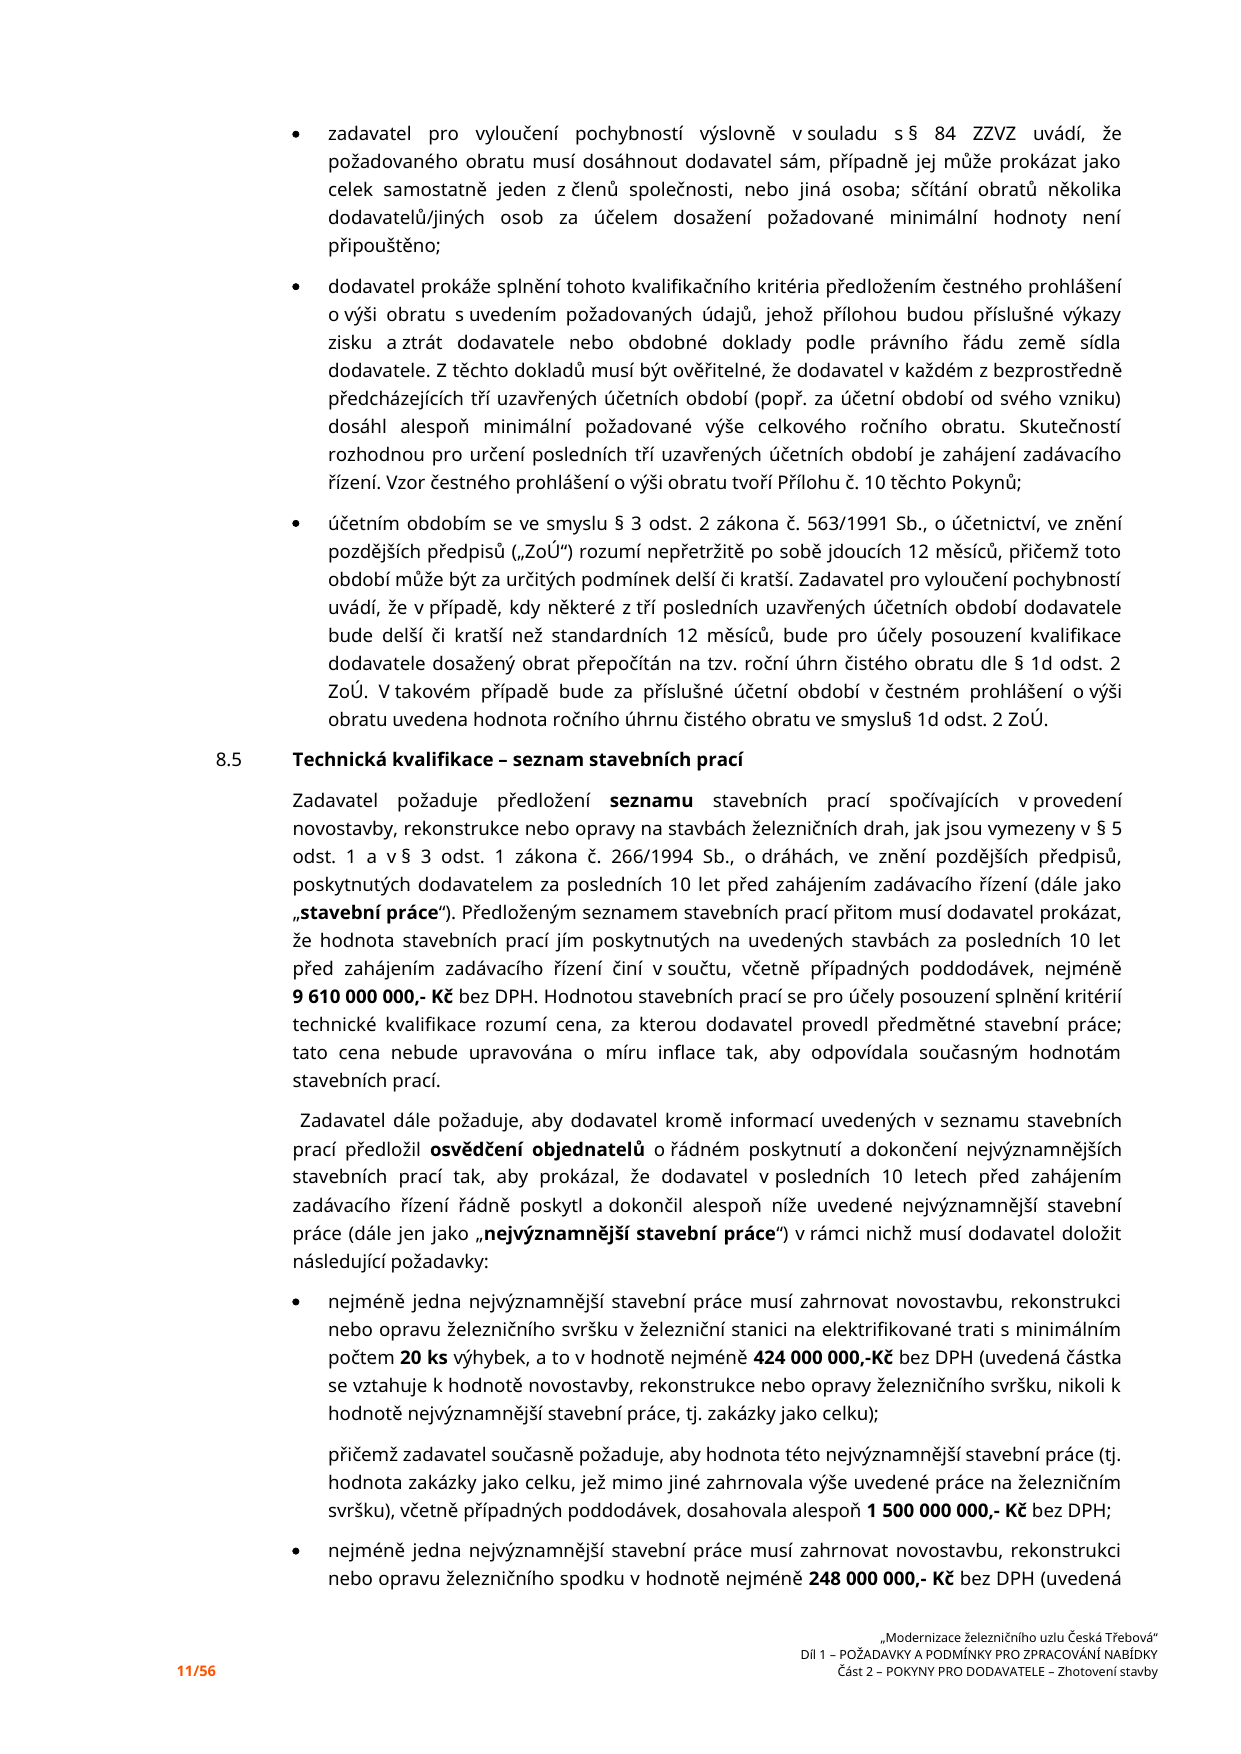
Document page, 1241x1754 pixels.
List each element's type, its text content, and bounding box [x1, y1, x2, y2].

text zadavatel pro vyloučení pochybností výslovně v souladu s § 84 ZZVZ uvádí, že požadovaného obratu musí dosáhnout dodavatel sám, případně jej může prokázat jako celek samostatně jeden z členů společnosti, nebo jiná osoba; sčítání obratů několika dodavatelů/jiných osob za účelem dosažení požadované minimální hodnoty není připouštěno; [292, 121, 1122, 258]
text nejméně jedna nejvýznamnější stavební práce musí zahrnovat novostavbu, rekonstrukci nebo opravu železničního svršku v železniční stanici na elektrifikované trati s minimálním počtem 20 ks výhybek, a to v hodnotě nejméně 424 000 000,-Kč bez DPH (uvedená částka se vztahuje k hodnotě novostavby, rekonstrukce nebo opravy železničního svršku, nikoli k hodnotě nejvýznamnější stavební práce, tj. zakázky jako celku); [292, 1288, 1122, 1426]
text dodavatel prokáže splnění tohoto kvalifikačního kritéria předložením čestného prohlášení o výši obratu s uvedením požadovaných údajů, jehož přílohou budou příslušné výkazy zisku a ztrát dodavatele nebo obdobné doklady podle právního řádu země sídla dodavatele. Z těchto dokladů musí být ověřitelné, že dodavatel v každém z bezprostředně předcházejících tří uzavřených účetních období (popř. za účetní období od svého vzniku) dosáhl alespoň minimální požadované výše celkového ročního obratu. Skutečností rozhodnou pro určení posledních tří uzavřených účetních období je zahájení zadávacího řízení. Vzor čestného prohlášení o výši obratu tvoří Přílohu č. 10 těchto Pokynů; [292, 273, 1122, 495]
list přičemž zadavatel současně požaduje, aby hodnota této nejvýznamnější stavební práce (tj. hodnota zakázky jako celku, jež mimo jiné zahrnovala výše uvedené práce na železničním svršku), včetně případných poddodávek, dosahovala alespoň 1 500 000 000,- Kč bez DPH; [328, 1441, 1122, 1523]
text účetním obdobím se ve smyslu § 3 odst. 2 zákona č. 563/1991 Sb., o účetnictví, ve znění pozdějších předpisů („ZoÚ“) rozumí nepřetržitě po sobě jdoucích 12 měsíců, přičemž toto období může být za určitých podmínek delší či kratší. Zadavatel pro vyloučení pochybností uvádí, že v případě, kdy některé z tří posledních uzavřených účetních období dodavatele bude delší či kratší než standardních 12 měsíců, bude pro účely posouzení kvalifikace dodavatele dosažený obrat přepočítán na tzv. roční úhrn čistého obratu dle § 1d odst. 2 ZoÚ. V takovém případě bude za příslušné účetní období v čestném prohlášení o výši obratu uvedena hodnota ročního úhrnu čistého obratu ve smyslu§ 1d odst. 2 ZoÚ. [292, 510, 1122, 732]
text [292, 1538, 1122, 1591]
text Zadavatel požaduje předložení seznamu stavebních prací spočívajících v provedení novostavby, rekonstrukce nebo opravy na stavbách železničních drah, jak jsou vymezeny v § 5 odst. 1 a v § 3 odst. 1 zákona č. 266/1994 Sb., o dráhách, ve znění pozdějších předpisů, poskytnutých dodavatelem za posledních 10 let před zahájením zadávacího řízení (dále jako „stavební práce“). Předloženým seznamem stavebních prací přitom musí dodavatel prokázat, že hodnota stavebních prací jím poskytnutých na uvedených stavbách za posledních 10 let před zahájením zadávacího řízení činí v součtu, včetně případných poddodávek, nejméně 9 610 000 000,- Kč bez DPH. Hodnotou stavebních prací se pro účely posouzení splnění kritérií technické kvalifikace rozumí cena, za kterou dodavatel provedl předmětné stavební práce; tato cena nebude upravována o míru inflace tak, aby odpovídala současným hodnotám stavebních prací. [292, 787, 1122, 1093]
text Zadavatel dále požaduje, aby dodavatel kromě informací uvedených v seznamu stavebních prací předložil osvědčení objednatelů o řádném poskytnutí a dokončení nejvýznamnějších stavebních prací tak, aby prokázal, že dodavatel v posledních 10 letech před zahájením zadávacího řízení řádně poskytl a dokončil alespoň níže uvedené nejvýznamnější stavební práce (dále jen jako „nejvýznamnější stavební práce“) v rámci nichž musí dodavatel doložit následující požadavky: [292, 1108, 1122, 1273]
text Technická kvalifikace – seznam stavebních prací [216, 747, 1122, 772]
